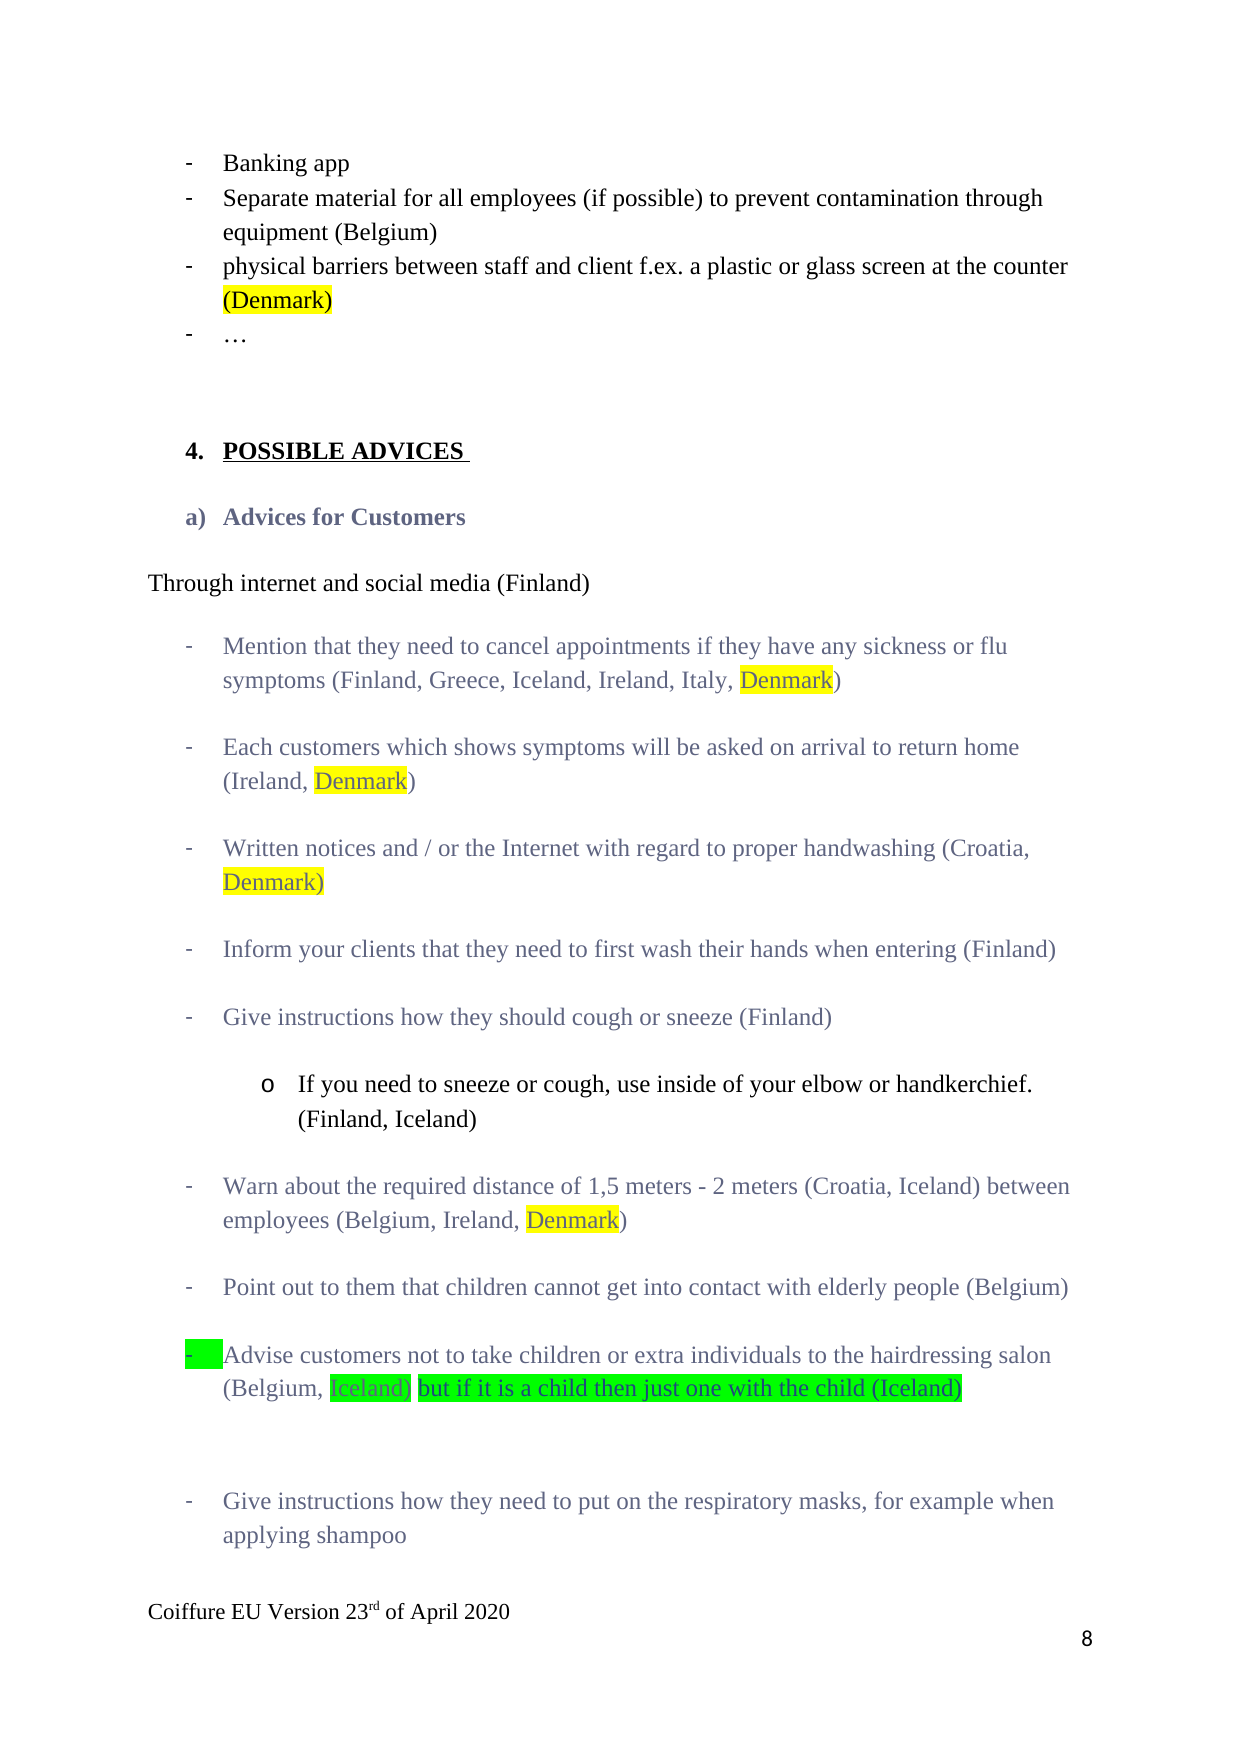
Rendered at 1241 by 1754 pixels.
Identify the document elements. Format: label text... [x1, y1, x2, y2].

list Inform your clients that they need to first wash their hands when entering (Finland) [185, 933, 1093, 963]
list Give instructions how they need to put on the respiratory masks, for example when applying shampoo [185, 1485, 1093, 1549]
list Advise customers not to take children or extra individuals to the hairdressing salon (Belgium, Iceland) but if it is a child then just one with the child (Iceland) [185, 1339, 1093, 1402]
list Give instructions how they should cough or sneeze (Finland) [185, 1001, 1093, 1031]
list If you need to sneeze or cough, use inside of your elbow or handkerchief. (Finland, Iceland) [260, 1069, 1093, 1133]
list physical barriers between staff and client f.ex. a plastic or glass screen at the counter (Denmark) [185, 250, 1093, 314]
list Mention that they need to cancel appointments if they have any sickness or flu symptoms (Finland, Greece, Iceland, Ireland, Italy, Denmark) [185, 630, 1093, 694]
list POSSIBLE ADVICES [185, 436, 1093, 465]
list Point out to them that children cannot get into contact with elderly people (Belgium) [185, 1271, 1093, 1301]
list Each customers which shows symptoms will be asked on arrival to return home (Ireland, Denmark) [185, 731, 1093, 794]
list Banking app [185, 148, 1093, 178]
list … [185, 318, 1093, 349]
list Warn about the required distance of 1,5 meters - 2 meters (Croatia, Iceland) between employees (Belgium, Ireland, Denmark) [185, 1170, 1093, 1233]
list Advices for Customers [185, 502, 1093, 531]
list Separate material for all employees (if possible) to prevent contamination through equipment (Belgium) [185, 183, 1093, 246]
list Written notices and / or the Internet with regard to proper handwashing (Croatia, Denmark) [185, 832, 1093, 895]
text Through internet and social media (Finland) [148, 568, 1093, 597]
